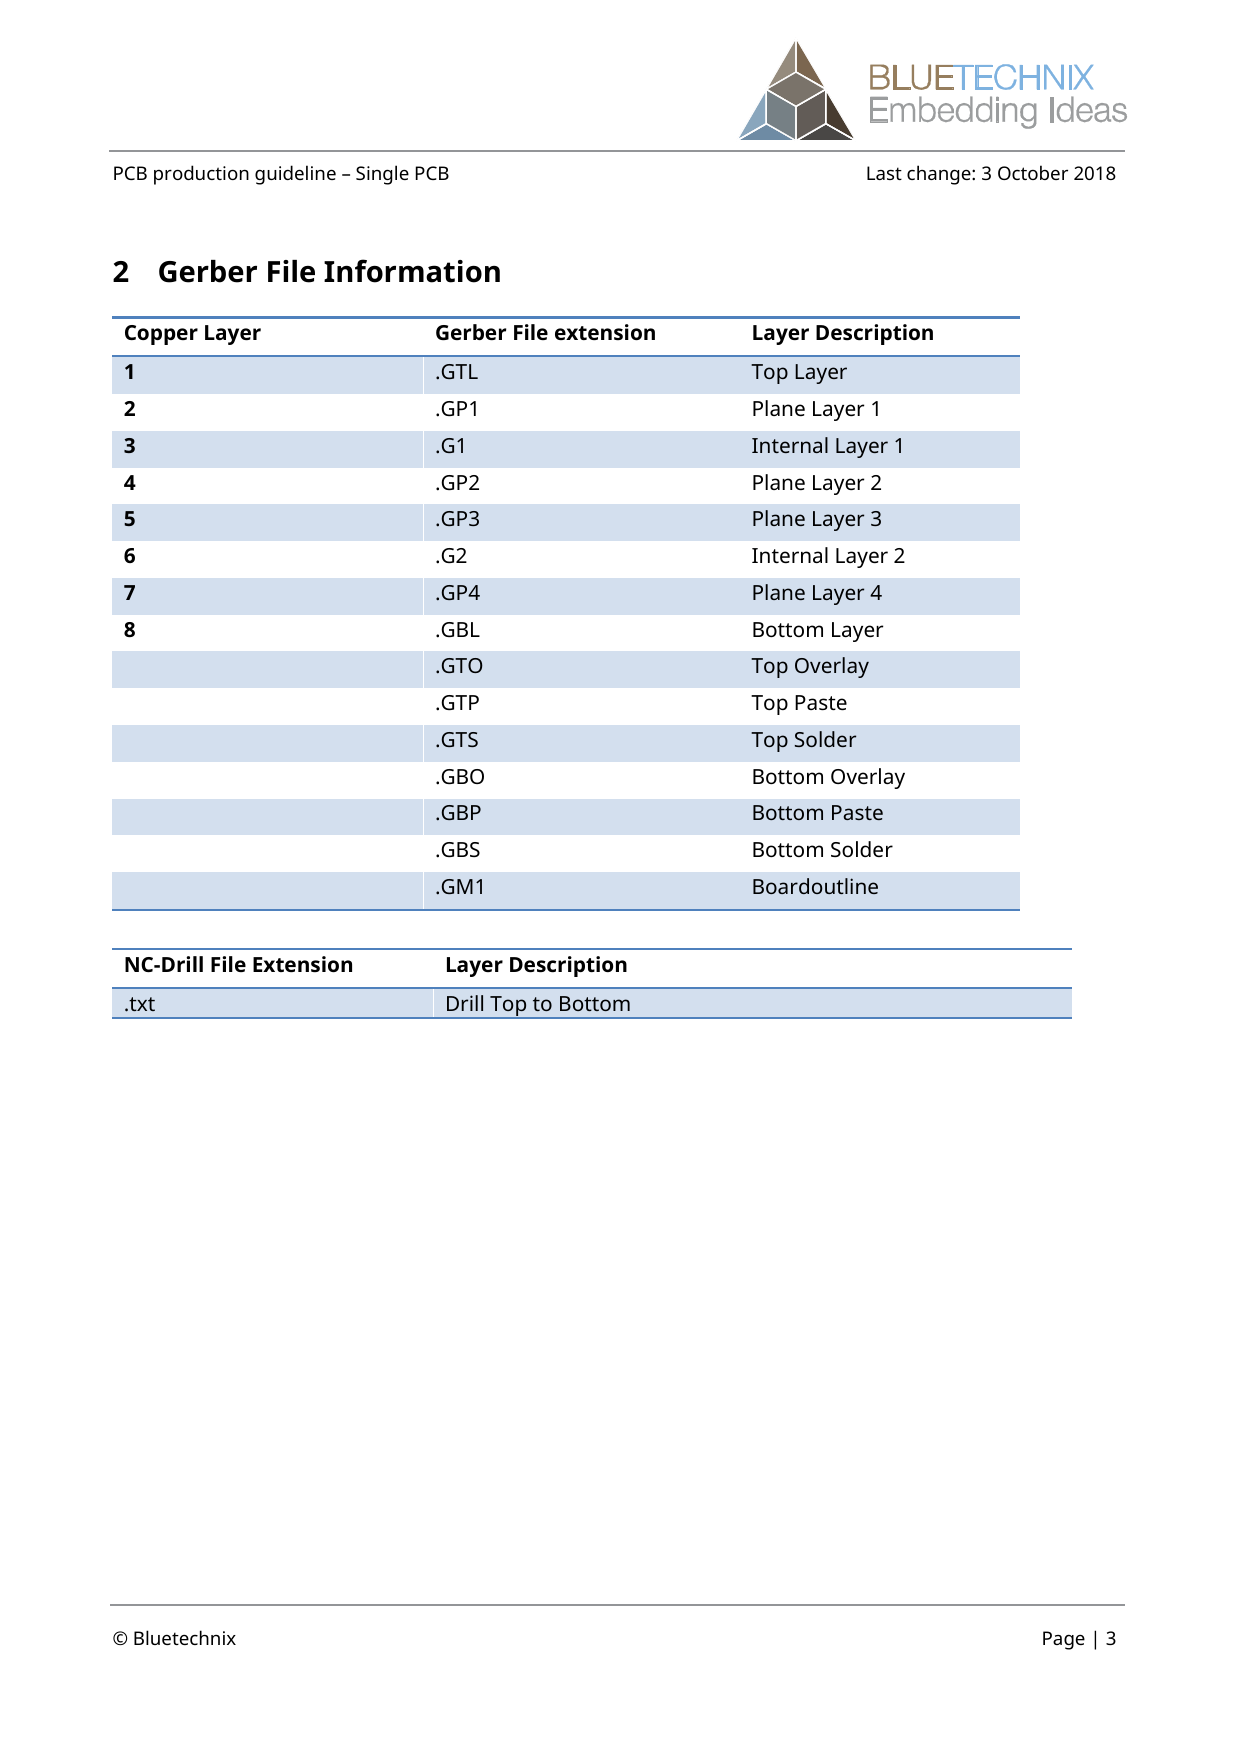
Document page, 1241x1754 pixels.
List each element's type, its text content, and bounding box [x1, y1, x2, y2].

table_cell [112, 688, 423, 725]
table_cell Internal Layer 1 [740, 431, 1020, 468]
table_cell 2 [112, 394, 423, 431]
table_cell Top Layer [740, 357, 1020, 394]
table_cell 3 [112, 431, 423, 468]
table_cell [112, 725, 423, 762]
table_cell .GP3 [424, 504, 740, 541]
table_cell .GBL [424, 615, 740, 651]
table_cell [112, 872, 423, 909]
table_header Layer Description [740, 319, 1020, 355]
table_cell .GTO [424, 651, 740, 688]
table_cell Top Solder [740, 725, 1020, 762]
table_cell Bottom Solder [740, 835, 1020, 872]
table_cell .G1 [424, 431, 740, 468]
table_cell Boardoutline [740, 872, 1020, 909]
table_cell .GBS [424, 835, 740, 872]
subtitle Gerber File Information [112, 252, 1110, 291]
table_cell .G2 [424, 541, 740, 578]
table_cell .GM1 [424, 872, 740, 909]
table_cell [112, 762, 423, 798]
table_cell Internal Layer 2 [740, 541, 1020, 578]
table_cell .GTP [424, 688, 740, 725]
table_cell 7 [112, 578, 423, 615]
table_cell 5 [112, 504, 423, 541]
table_cell .GTL [424, 357, 740, 394]
table_cell 1 [112, 357, 423, 394]
table_cell Plane Layer 2 [740, 468, 1020, 504]
table_cell 6 [112, 541, 423, 578]
table_header Layer Description [434, 950, 1072, 987]
table_cell 4 [112, 468, 423, 504]
table_cell .GP4 [424, 578, 740, 615]
table_header NC-Drill File Extension [112, 950, 433, 987]
table_cell [112, 835, 423, 872]
table_cell Plane Layer 3 [740, 504, 1020, 541]
table_cell Top Paste [740, 688, 1020, 725]
table_cell Bottom Paste [740, 799, 1020, 835]
table_cell .GTS [424, 725, 740, 762]
table_cell .GP1 [424, 394, 740, 431]
table_cell [112, 651, 423, 688]
table_cell .GP2 [424, 468, 740, 504]
table_header Copper Layer [112, 319, 423, 355]
table_cell .GBO [424, 762, 740, 798]
table_cell Bottom Overlay [740, 762, 1020, 798]
table_cell .txt [112, 989, 433, 1017]
table_cell .GBP [424, 799, 740, 835]
table_cell Bottom Layer [740, 615, 1020, 651]
table_cell Top Overlay [740, 651, 1020, 688]
table_cell Plane Layer 4 [740, 578, 1020, 615]
table_cell 8 [112, 615, 423, 651]
table_header Gerber File extension [424, 319, 740, 355]
table_cell [112, 799, 423, 835]
table_cell Plane Layer 1 [740, 394, 1020, 431]
table_cell Drill Top to Bottom [434, 989, 1072, 1017]
